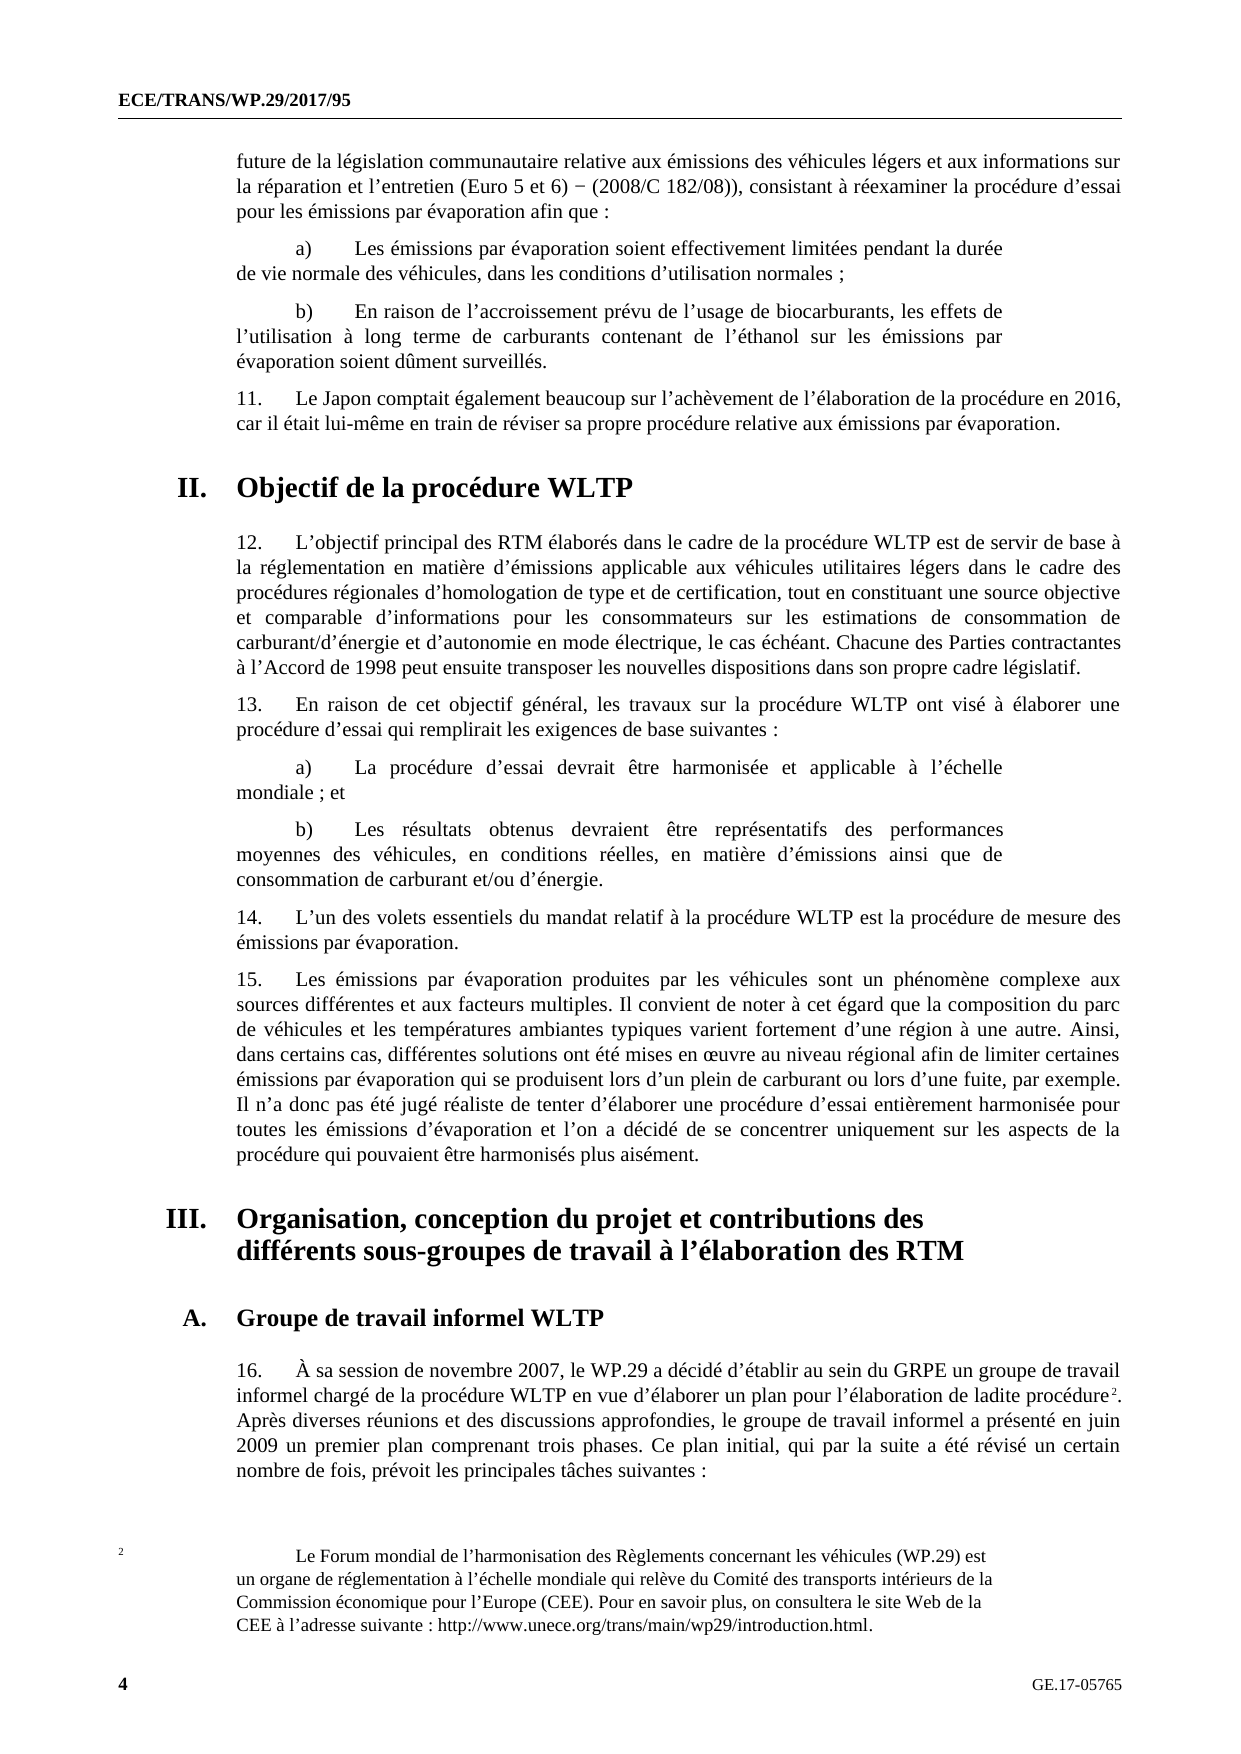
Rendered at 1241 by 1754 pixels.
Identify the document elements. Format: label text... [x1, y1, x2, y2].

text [236, 148, 1122, 223]
text L’un des volets essentiels du mandat relatif à la procédure WLTP est la procédure de mesure des émissions par évaporation. [236, 904, 1122, 954]
text En raison de cet objectif général, les travaux sur la procédure WLTP ont visé à élaborer une procédure d’essai qui remplirait les exigences de base suivantes : [236, 691, 1122, 741]
text a) Les émissions par évaporation soient effectivement limitées pendant la durée de vie normale des véhicules, dans les conditions d’utilisation normales ; [236, 235, 1004, 285]
text L’objectif principal des RTM élaborés dans le cadre de la procédure WLTP est de servir de base à la réglementation en matière d’émissions applicable aux véhicules utilitaires légers dans le cadre des procédures régionales d’homologation de type et de certification, tout en constituant une source objective et comparable d’informations pour les consommateurs sur les estimations de consommation de carburant/d’énergie et d’autonomie en mode électrique, le cas échéant. Chacune des Parties contractantes à l’Accord de 1998 peut ensuite transposer les nouvelles dispositions dans son propre cadre législatif. [236, 529, 1122, 679]
text A. Groupe de travail informel WLTP [118, 1304, 1004, 1332]
text Les émissions par évaporation produites par les véhicules sont un phénomène complexe aux sources différentes et aux facteurs multiples. Il convient de noter à cet égard que la composition du parc de véhicules et les températures ambiantes typiques varient fortement d’une région à une autre. Ainsi, dans certains cas, différentes solutions ont été mises en œuvre au niveau régional afin de limiter certaines émissions par évaporation qui se produisent lors d’un plein de carburant ou lors d’une fuite, par exemple. Il n’a donc pas été jugé réaliste de tenter d’élaborer une procédure d’essai entièrement harmonisée pour toutes les émissions d’évaporation et l’on a décidé de se concentrer uniquement sur les aspects de la procédure qui pouvaient être harmonisés plus aisément. [236, 966, 1122, 1166]
text II. Objectif de la procédure WLTP [118, 473, 1004, 504]
text b) En raison de l’accroissement prévu de l’usage de biocarburants, les effets de l’utilisation à long terme de carburants contenant de l’éthanol sur les émissions par évaporation soient dûment surveillés. [236, 298, 1004, 373]
text b) Les résultats obtenus devraient être représentatifs des performances moyennes des véhicules, en conditions réelles, en matière d’émissions ainsi que de consommation de carburant et/ou d’énergie. [236, 816, 1004, 891]
text À sa session de novembre 2007, le WP.29 a décidé d’établir au sein du GRPE un groupe de travail informel chargé de la procédure WLTP en vue d’élaborer un plan pour l’élaboration de ladite procédure. Après diverses réunions et des discussions approfondies, le groupe de travail informel a présenté en juin 2009 un premier plan comprenant trois phases. Ce plan initial, qui par la suite a été révisé un certain nombre de fois, prévoit les principales tâches suivantes : [236, 1357, 1122, 1482]
text III. Organisation, conception du projet et contributions des différents sous-groupes de travail à l’élaboration des RTM [118, 1204, 1004, 1266]
text Le Japon comptait également beaucoup sur l’achèvement de l’élaboration de la procédure en 2016, car il était lui-même en train de réviser sa propre procédure relative aux émissions par évaporation. [236, 385, 1122, 435]
text a) La procédure d’essai devrait être harmonisée et applicable à l’échelle mondiale ; et [236, 754, 1004, 804]
